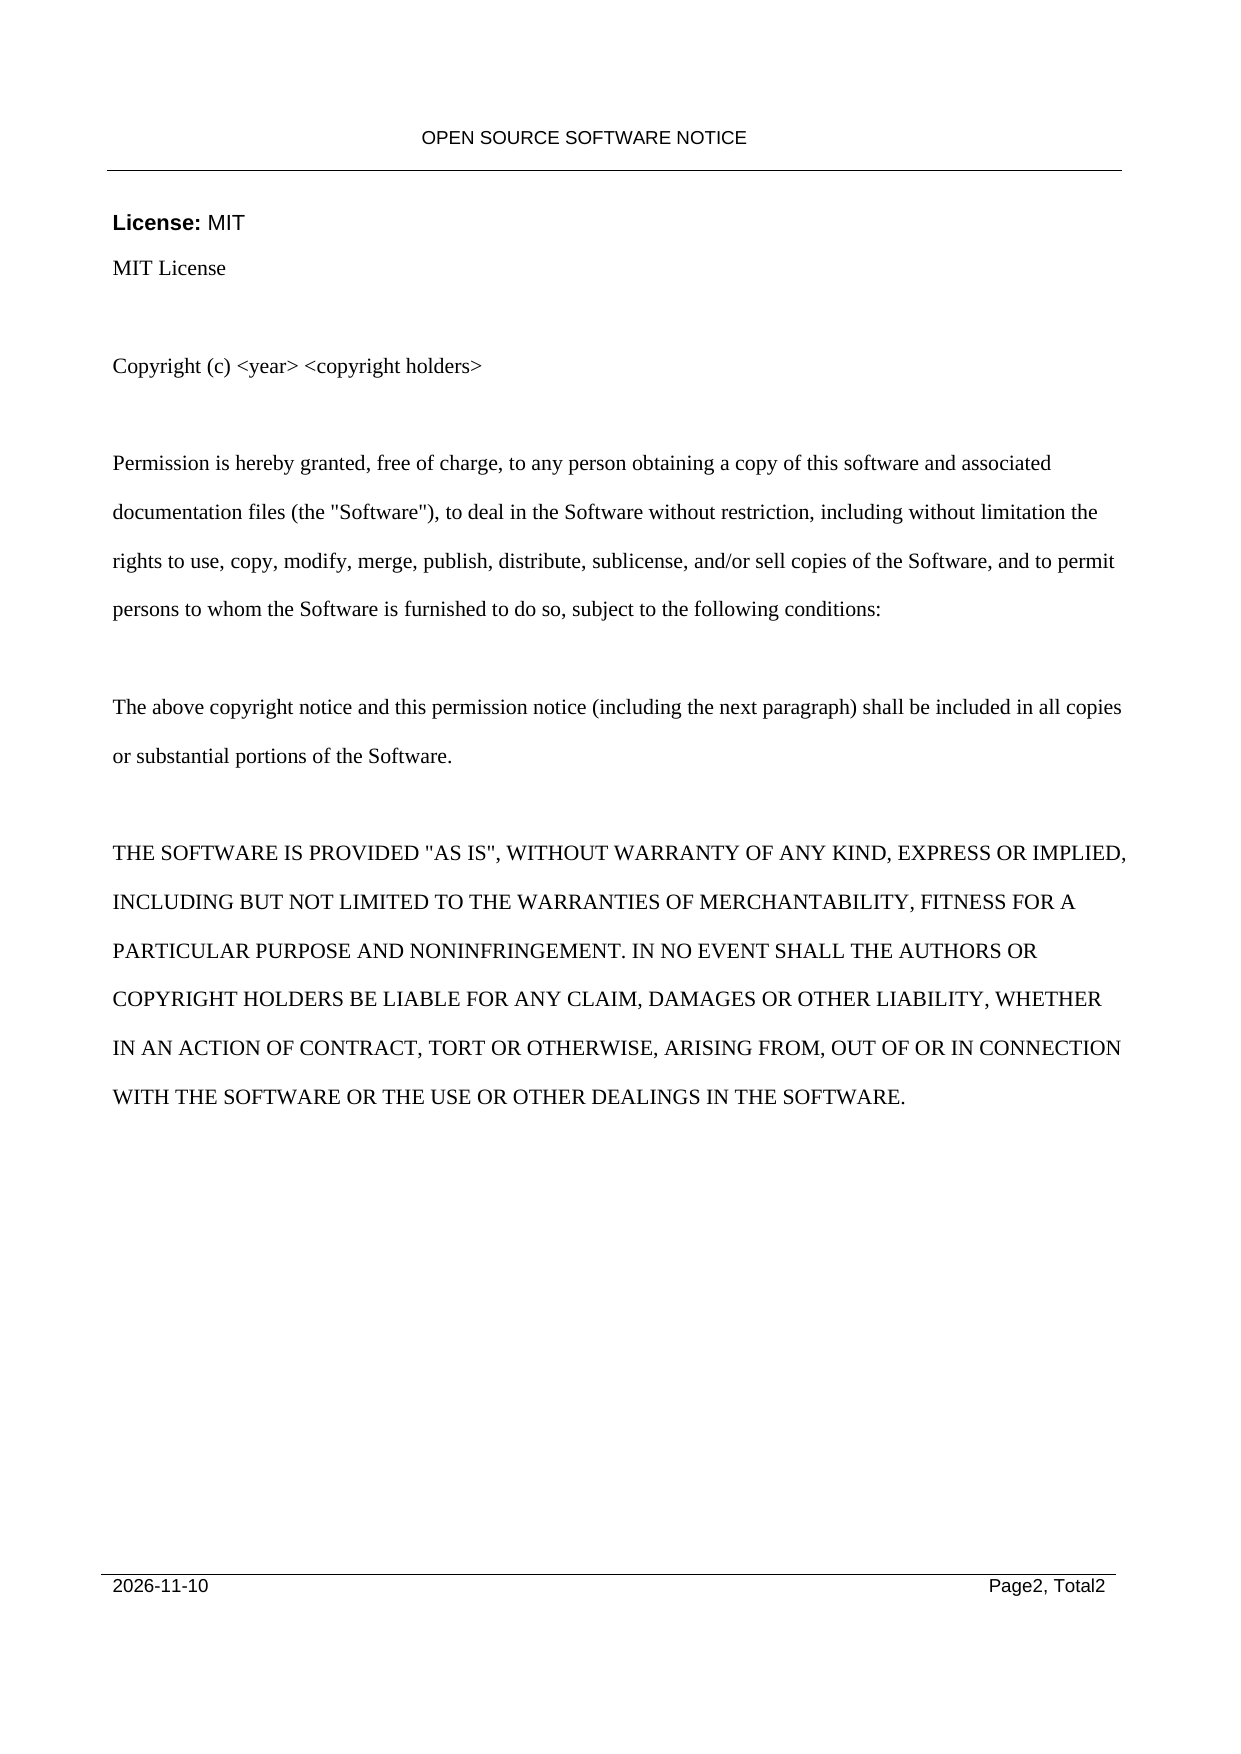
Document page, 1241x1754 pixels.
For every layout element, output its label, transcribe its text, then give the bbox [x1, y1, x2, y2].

text MIT License Copyright (c) <year> <copyright holders> Permission is hereby granted, free of charge, to any person obtaining a copy of this software and associated documentation files (the "Software"), to deal in the Software without restriction, including without limitation the rights to use, copy, modify, merge, publish, distribute, sublicense, and/or sell copies of the Software, and to permit persons to whom the Software is furnished to do so, subject to the following conditions: The above copyright notice and this permission notice (including the next paragraph) shall be included in all copies or substantial portions of the Software. THE SOFTWARE IS PROVIDED "AS IS", WITHOUT WARRANTY OF ANY KIND, EXPRESS OR IMPLIED, INCLUDING BUT NOT LIMITED TO THE WARRANTIES OF MERCHANTABILITY, FITNESS FOR A PARTICULAR PURPOSE AND NONINFRINGEMENT. IN NO EVENT SHALL THE AUTHORS OR COPYRIGHT HOLDERS BE LIABLE FOR ANY CLAIM, DAMAGES OR OTHER LIABILITY, WHETHER IN AN ACTION OF CONTRACT, TORT OR OTHERWISE, ARISING FROM, OUT OF OR IN CONNECTION WITH THE SOFTWARE OR THE USE OR OTHER DEALINGS IN THE SOFTWARE. [112, 251, 1128, 1113]
text License: MIT [112, 206, 1128, 239]
